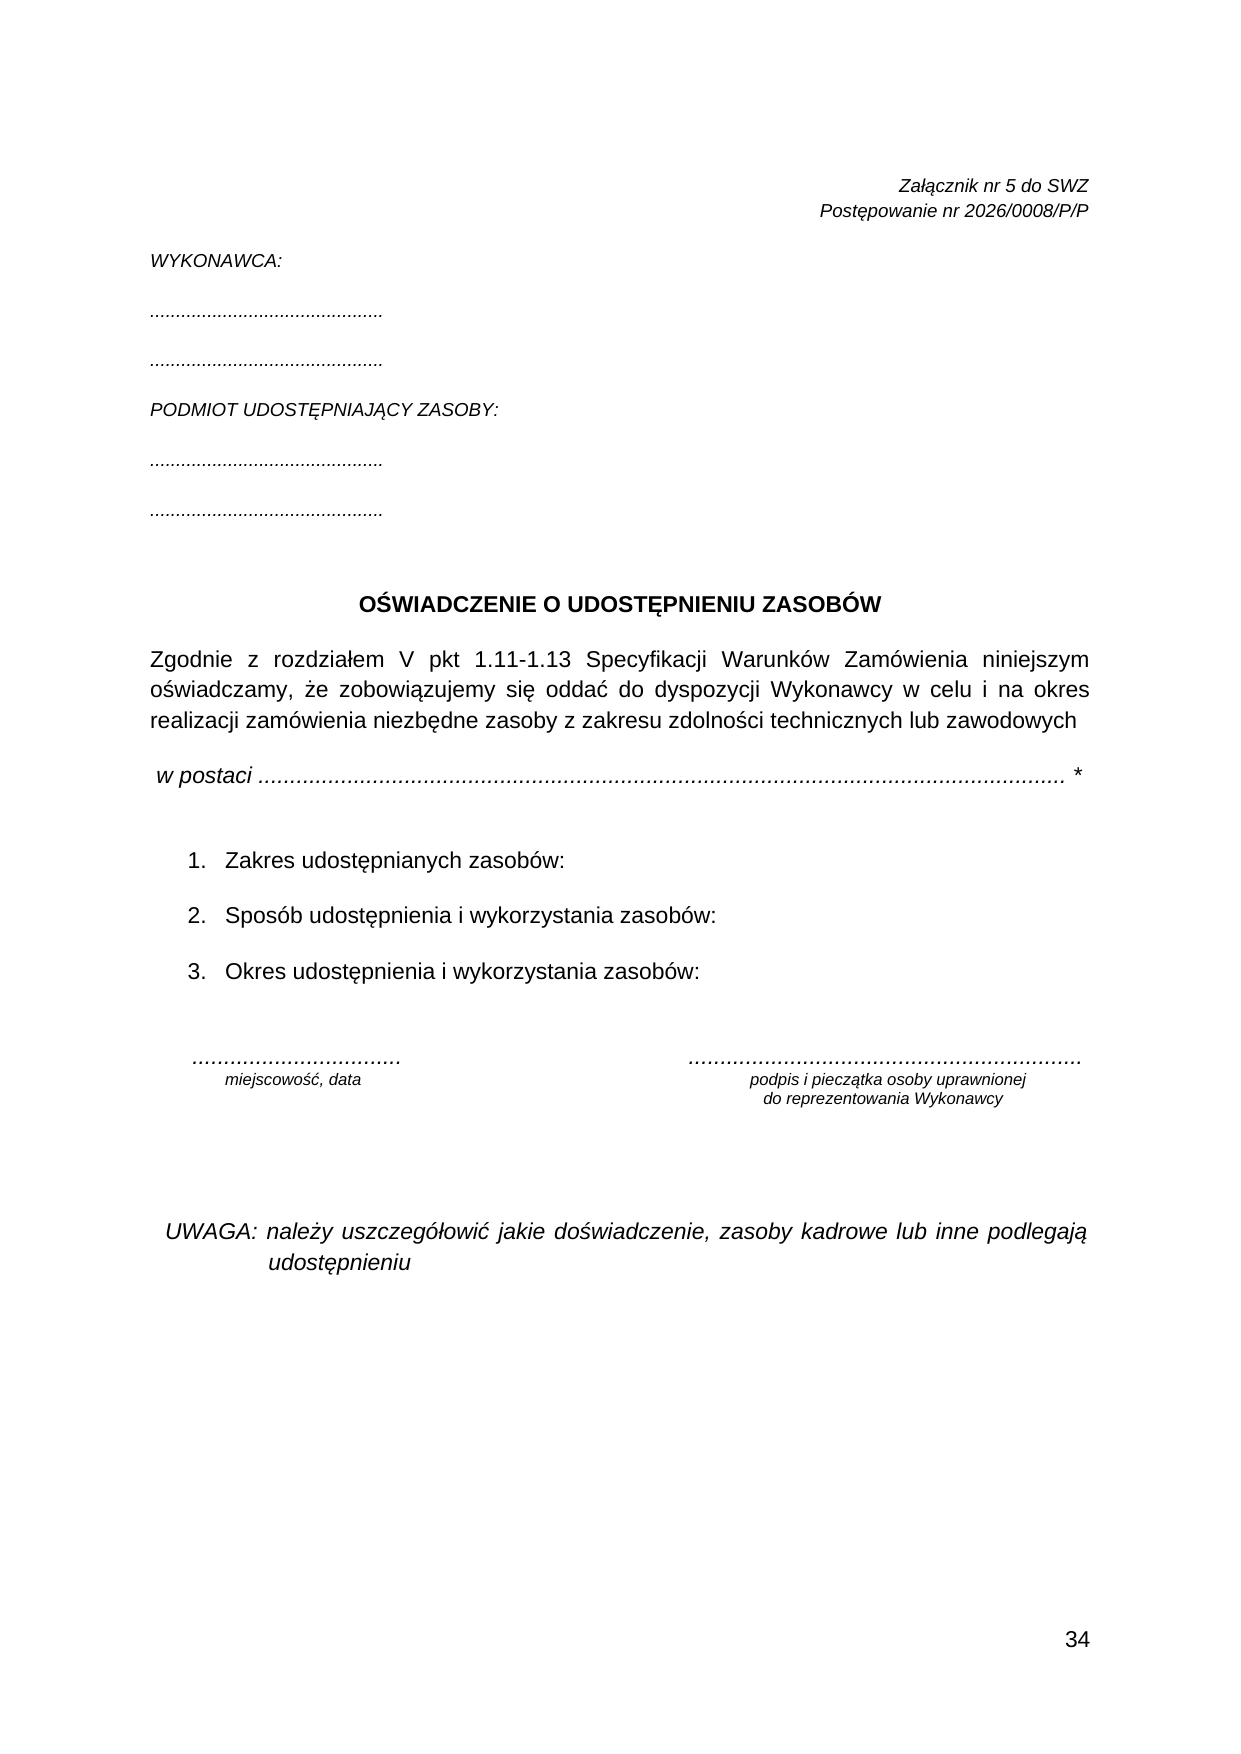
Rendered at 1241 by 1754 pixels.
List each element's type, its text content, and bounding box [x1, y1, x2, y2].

text w postaci ............................................................................................................................... * [150, 762, 1090, 788]
list Sposób udostępnienia i wykorzystania zasobów: [187, 902, 1090, 929]
text ............................................. [150, 498, 1090, 520]
text ................................. .............................................................. [150, 1043, 1090, 1069]
text OŚWIADCZENIE O UDOSTĘPNIENIU ZASOBÓW [150, 591, 1090, 617]
text Załącznik nr 5 do SWZ Postępowanie nr 2026/0008/P/P [150, 175, 1090, 221]
list Okres udostępnienia i wykorzystania zasobów: [187, 958, 1090, 984]
text ............................................. [150, 299, 1090, 321]
text ............................................. [150, 349, 1090, 371]
text UWAGA: należy uszczegółowić jakie doświadczenie, zasoby kadrowe lub inne podlegają udostępnieniu [165, 1218, 1090, 1275]
text do reprezentowania Wykonawcy [150, 1089, 1090, 1108]
text WYKONAWCA: [150, 249, 1090, 271]
text Zgodnie z rozdziałem V pkt 1.11-1.13 Specyfikacji Warunków Zamówienia niniejszym oświadczamy, że zobowiązujemy się oddać do dyspozycji Wykonawcy w celu i na okres realizacji zamówienia niezbędne zasoby z zakresu zdolności technicznych lub zawodowych [150, 646, 1090, 733]
text PODMIOT UDOSTĘPNIAJĄCY ZASOBY: [150, 399, 1090, 421]
list Zakres udostępnianych zasobów: [187, 847, 1090, 874]
text ............................................. [150, 449, 1090, 470]
text miejscowość, data podpis i pieczątka osoby uprawnionej [150, 1069, 1090, 1089]
